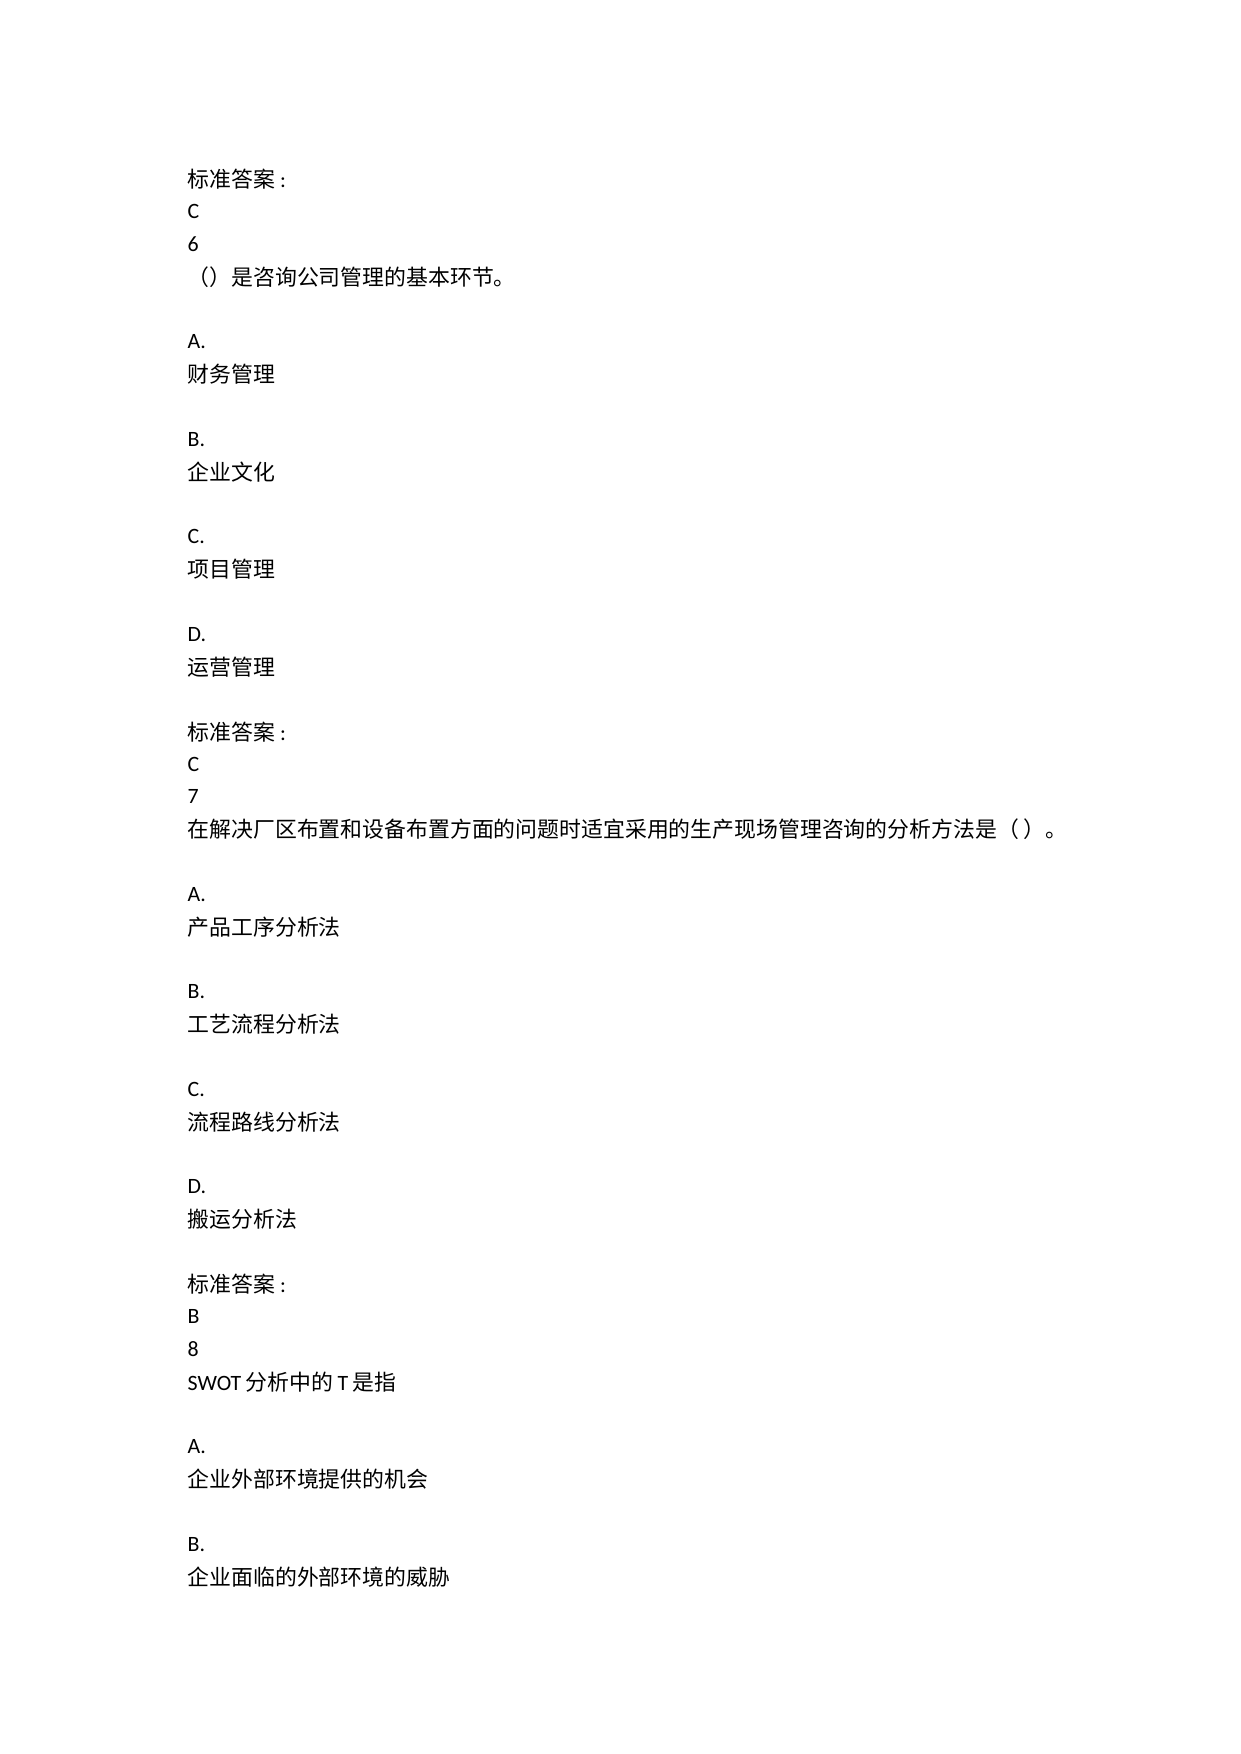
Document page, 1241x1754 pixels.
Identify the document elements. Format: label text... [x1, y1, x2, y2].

text B. [187, 422, 1053, 454]
text C. [187, 519, 1053, 552]
text 7 [187, 779, 1053, 812]
text 企业面临的外部环境的威胁 [187, 1559, 1053, 1592]
text B. [187, 974, 1053, 1007]
text 产品工序分析法 [187, 909, 1053, 942]
text C [187, 194, 1053, 227]
text A. [187, 324, 1053, 357]
text 企业外部环境提供的机会 [187, 1462, 1053, 1494]
text C [187, 747, 1053, 779]
text 项目管理 [187, 552, 1053, 584]
text 运营管理 [187, 649, 1053, 682]
text 流程路线分析法 [187, 1104, 1053, 1137]
text C. [187, 1072, 1053, 1104]
text 6 [187, 227, 1053, 259]
text 搬运分析法 [187, 1202, 1053, 1234]
text 标准答案 : [187, 162, 1053, 194]
text 8 [187, 1332, 1053, 1364]
text SWOT分析中的T是指 [187, 1364, 1053, 1397]
text B. [187, 1527, 1053, 1559]
text （）是咨询公司管理的基本环节。 [187, 259, 1053, 292]
text 标准答案 : [187, 714, 1053, 747]
text B [187, 1299, 1053, 1332]
text D. [187, 617, 1053, 649]
text 标准答案 : [187, 1267, 1053, 1299]
text A. [187, 877, 1053, 909]
text 财务管理 [187, 357, 1053, 389]
text A. [187, 1429, 1053, 1462]
text D. [187, 1169, 1053, 1202]
text 企业文化 [187, 454, 1053, 487]
text 在解决厂区布置和设备布置方面的问题时适宜采用的生产现场管理咨询的分析方法是（ ）。 [187, 812, 1053, 844]
text 工艺流程分析法 [187, 1007, 1053, 1039]
